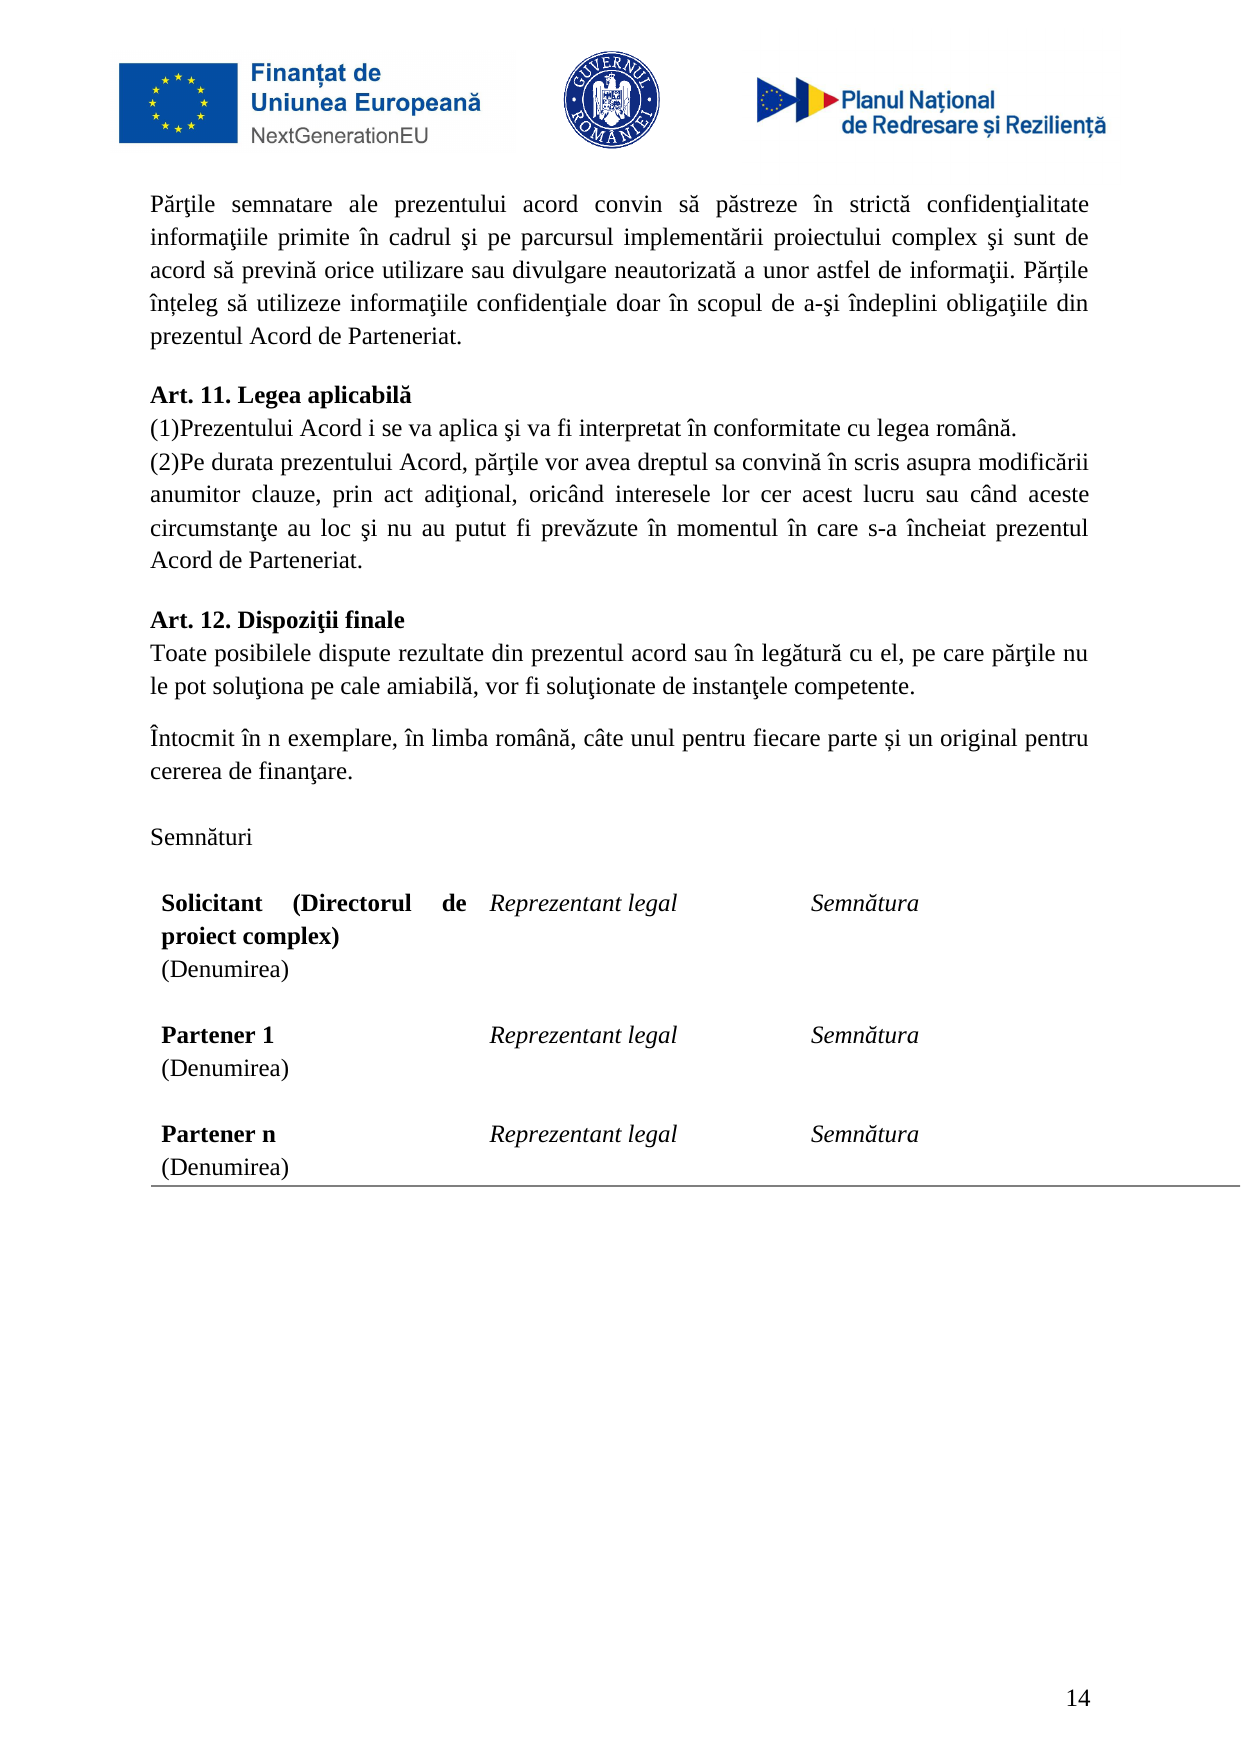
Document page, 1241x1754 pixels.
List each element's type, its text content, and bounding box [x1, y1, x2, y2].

table_header Solicitant (Directorul de proiect complex) (Denumirea) [150, 888, 478, 987]
picture [558, 46, 667, 150]
table_cell Partener n (Denumirea) [150, 1086, 478, 1185]
text Părţile semnatare ale prezentului acord convin să păstreze în strictă confidenţialitate informaţiile primite în cadrul şi pe parcursul implementării proiectului complex şi sunt de acord să prevină orice utilizare sau divulgare neautorizată a unor astfel de informaţii. Părțile înțeleg să utilizeze informaţiile confidenţiale doar în scopul de a-şi îndeplini obligaţiile din prezentul Acord de Parteneriat. [150, 150, 1090, 350]
text Art. 11. Legea aplicabilă [150, 381, 1090, 409]
table_cell Reprezentant legal [478, 1086, 799, 1185]
table_cell Semnătura [800, 1086, 1090, 1185]
picture [742, 28, 1121, 185]
list Prezentului Acord i se va aplica şi va fi interpretat în conformitate cu legea română. [150, 413, 1090, 442]
table_header Reprezentant legal [478, 888, 799, 987]
text Semnături [150, 822, 1090, 851]
table_cell Reprezentant legal [478, 987, 799, 1086]
table_header Semnătura [800, 888, 1090, 987]
list Pe durata prezentului Acord, părţile vor avea dreptul sa convină în scris asupra modificării anumitor clauze, prin act adiţional, oricând interesele lor cer acest lucru sau când aceste circumstanţe au loc şi nu au putut fi prevăzute în momentul în care s-a încheiat prezentul Acord de Parteneriat. [150, 447, 1090, 574]
text Art. 12. Dispoziţii finale [150, 605, 1090, 633]
table_cell Semnătura [800, 987, 1090, 1086]
table_cell Partener 1 (Denumirea) [150, 987, 478, 1086]
picture [110, 50, 516, 153]
text Toate posibilele dispute rezultate din prezentul acord sau în legătură cu el, pe care părţile nu le pot soluţiona pe cale amiabilă, vor fi soluţionate de instanţele competente. [150, 638, 1090, 699]
text Întocmit în n exemplare, în limba română, câte unul pentru fiecare parte și un original pentru cererea de finanţare. [150, 723, 1090, 785]
